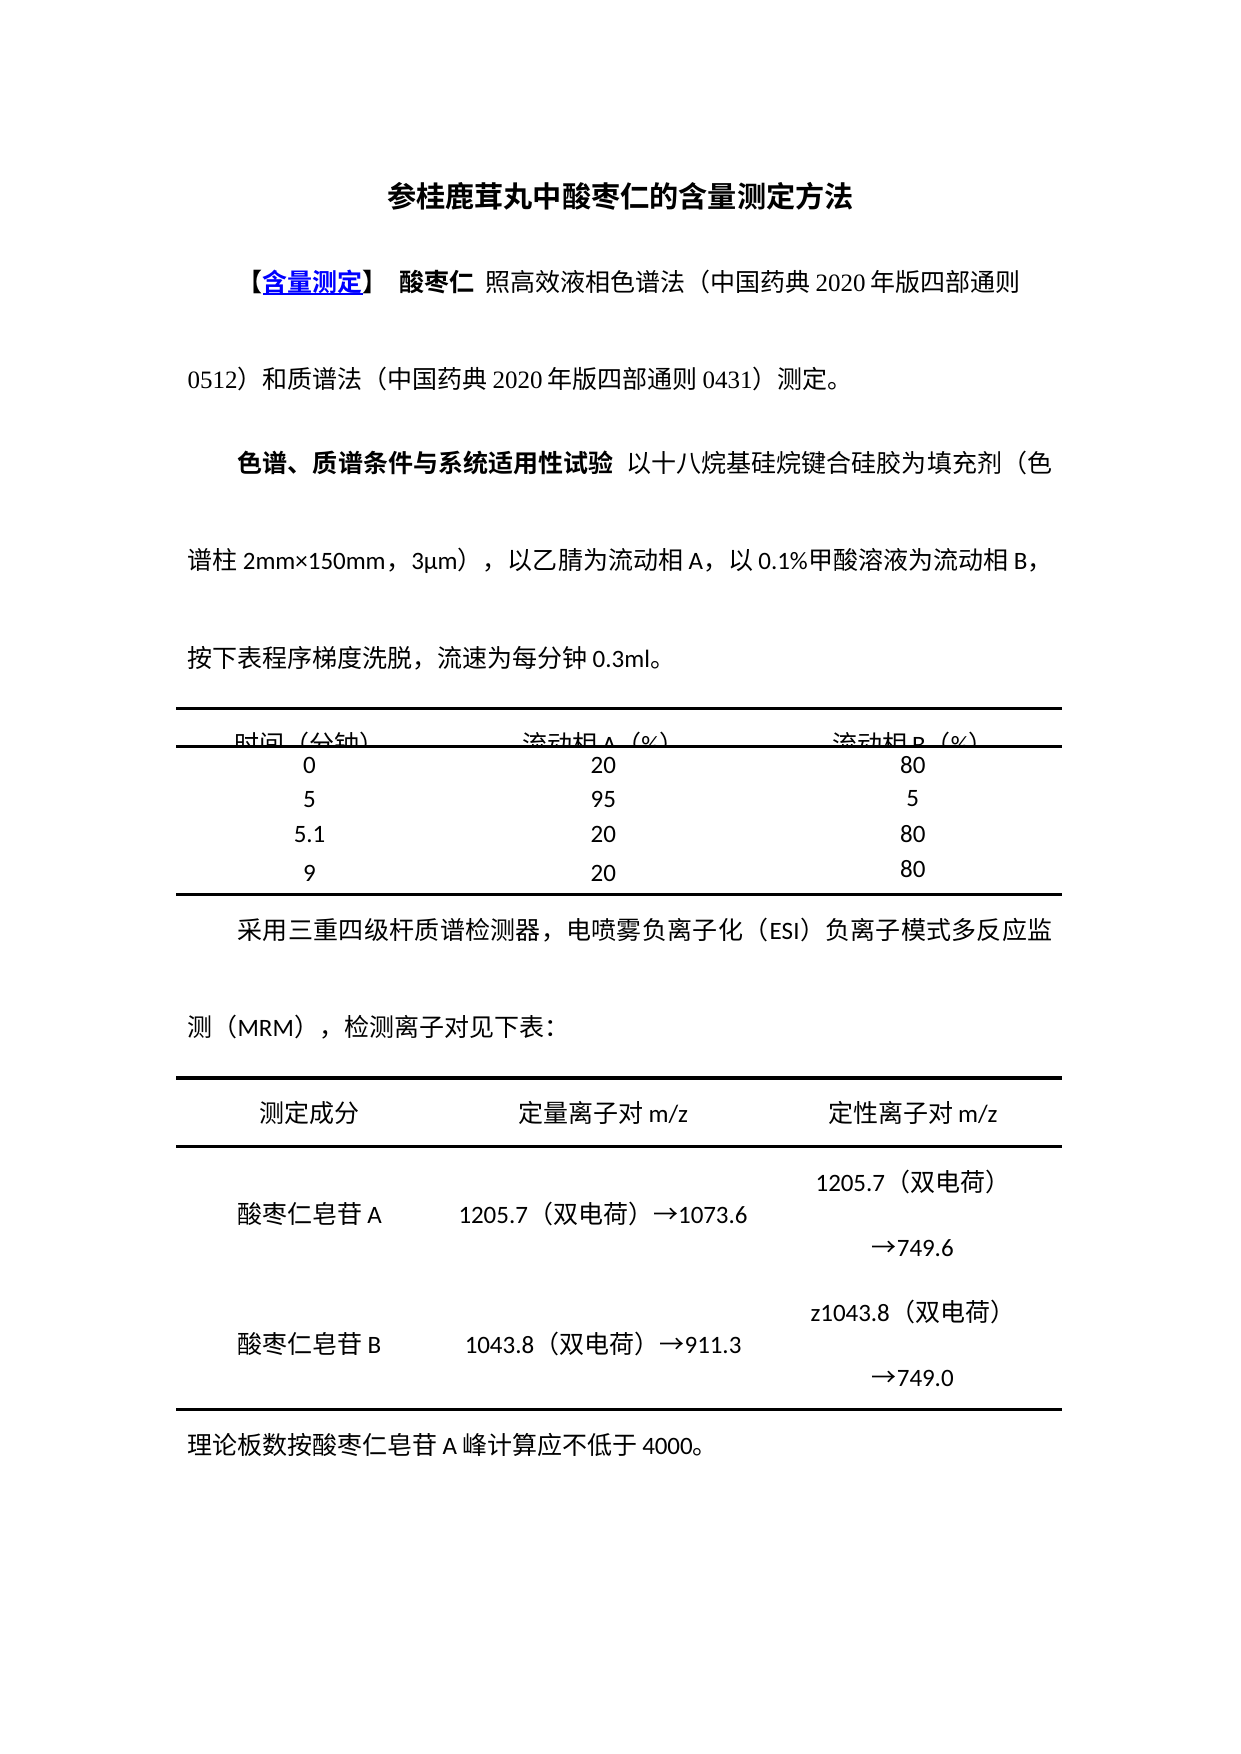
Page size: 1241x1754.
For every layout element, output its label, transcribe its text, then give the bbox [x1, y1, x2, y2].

table_header 时间（分钟） [176, 710, 442, 745]
text 【含量测定】 酸枣仁 照高效液相色谱法（中国药典2020年版四部通则0512）和质谱法（中国药典2020年版四部通则0431）测定。 [187, 248, 1053, 411]
table_cell 酸枣仁皂苷B [176, 1278, 442, 1408]
table_cell 80 [764, 816, 1062, 852]
table_cell 5 [764, 781, 1062, 816]
table_cell 1205.7（双电荷）→749.6 [764, 1148, 1062, 1278]
table_header 定性离子对m/z [764, 1080, 1062, 1144]
table_cell z1043.8（双电荷）→749.0 [764, 1278, 1062, 1408]
table_cell 20 [442, 816, 763, 852]
table_cell 5 [176, 781, 442, 816]
table_header 流动相A（%） [442, 710, 763, 745]
table_header 流动相B（%） [764, 710, 1062, 745]
table_cell 5.1 [176, 816, 442, 852]
table_cell 0 [176, 748, 442, 781]
table_header 测定成分 [176, 1080, 442, 1144]
text 色谱、质谱条件与系统适用性试验 以十八烷基硅烷键合硅胶为填充剂（色谱柱2mm×150mm，3μm），以乙腈为流动相A，以0.1%甲酸溶液为流动相B，按下表程序梯度洗脱，流速为每分钟0.3ml。 [187, 429, 1053, 689]
table_cell 20 [442, 852, 763, 893]
table_header 定量离子对m/z [442, 1080, 763, 1144]
table_cell 1205.7（双电荷）→1073.6 [442, 1148, 763, 1278]
text 采用三重四级杆质谱检测器，电喷雾负离子化（ESI）负离子模式多反应监测（MRM），检测离子对见下表： [187, 896, 1053, 1058]
table_cell 1043.8（双电荷）→911.3 [442, 1278, 763, 1408]
table_cell 95 [442, 781, 763, 816]
table_cell 20 [442, 748, 763, 781]
table_cell 酸枣仁皂苷A [176, 1148, 442, 1278]
text 参桂鹿茸丸中酸枣仁的含量测定方法 [187, 162, 1053, 227]
table_cell 80 [764, 748, 1062, 781]
table_cell 80 [764, 852, 1062, 893]
table_cell 9 [176, 852, 442, 893]
text 理论板数按酸枣仁皂苷A峰计算应不低于4000。 [187, 1411, 1053, 1476]
